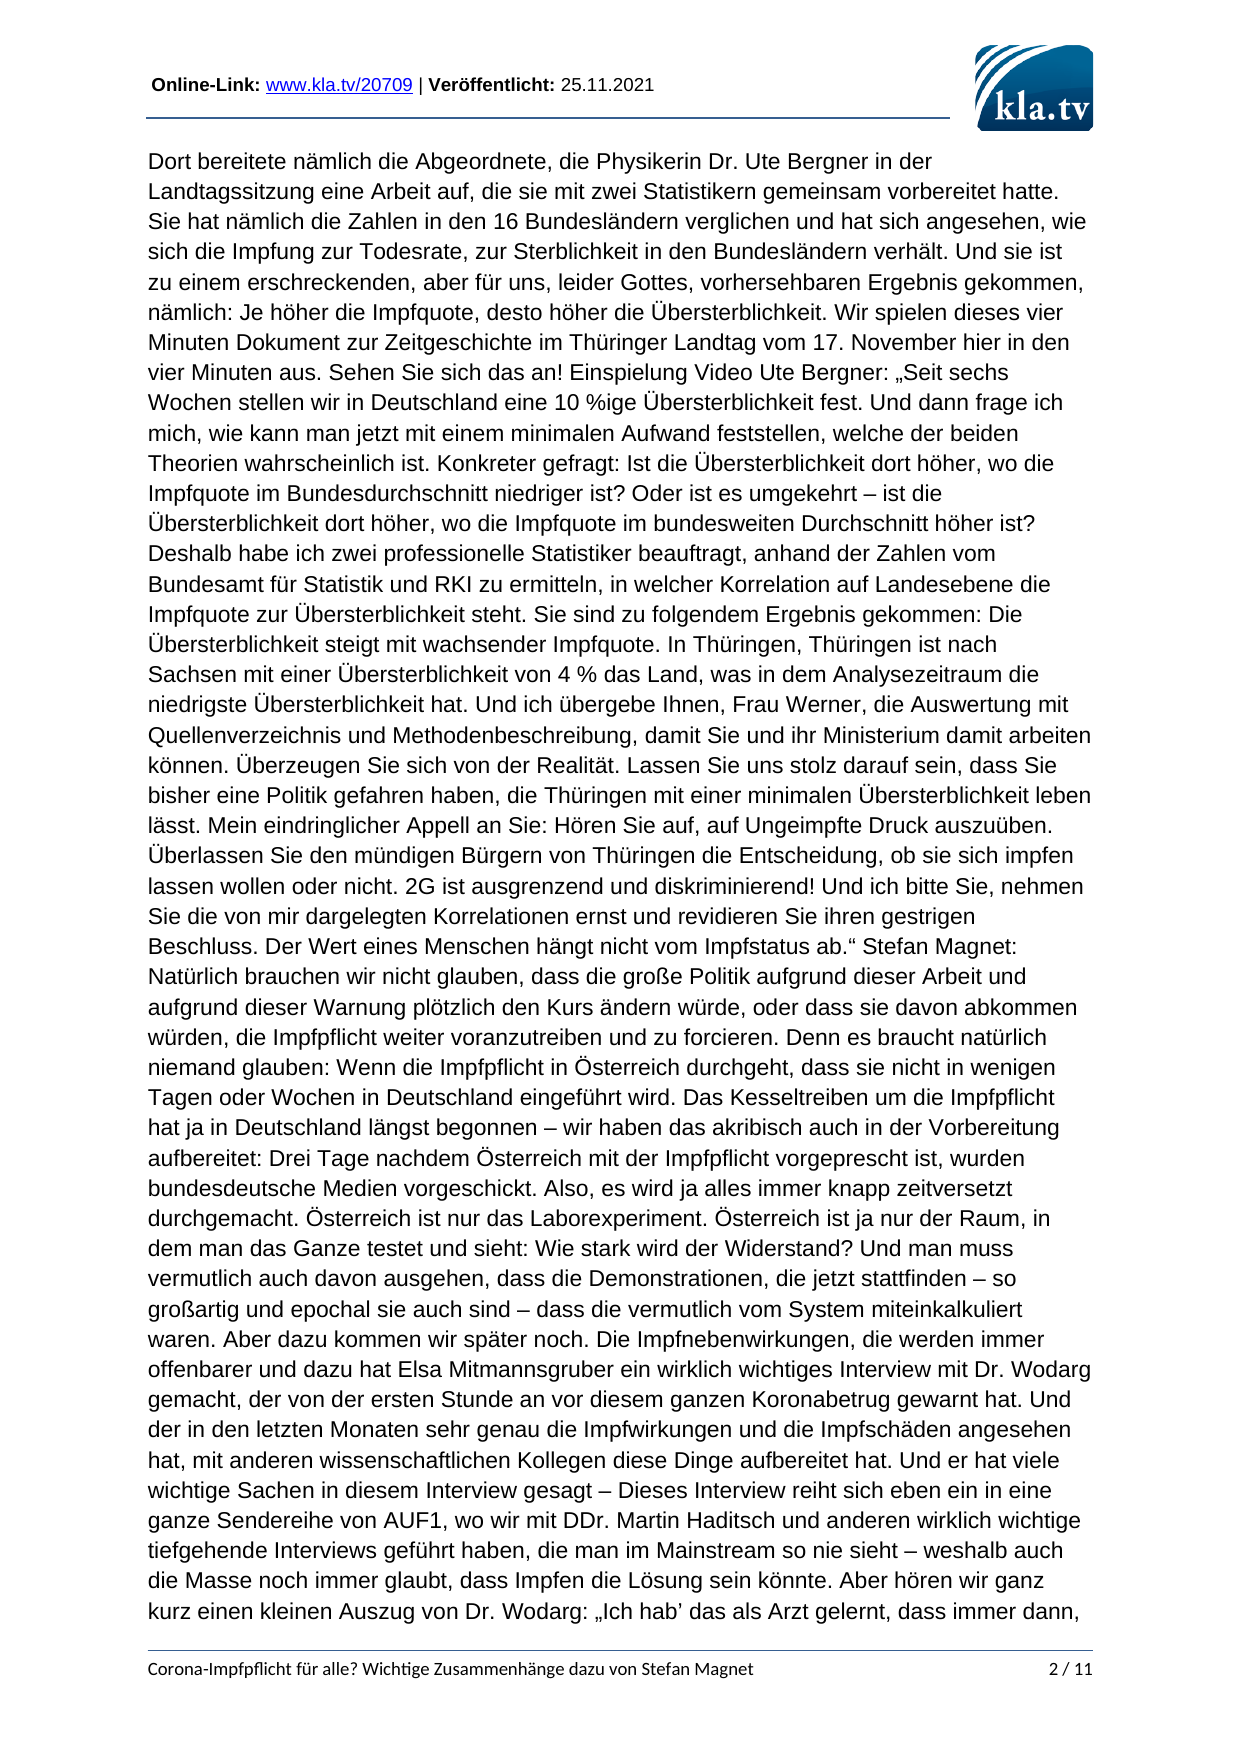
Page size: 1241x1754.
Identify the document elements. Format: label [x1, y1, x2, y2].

text [148, 148, 1093, 1624]
